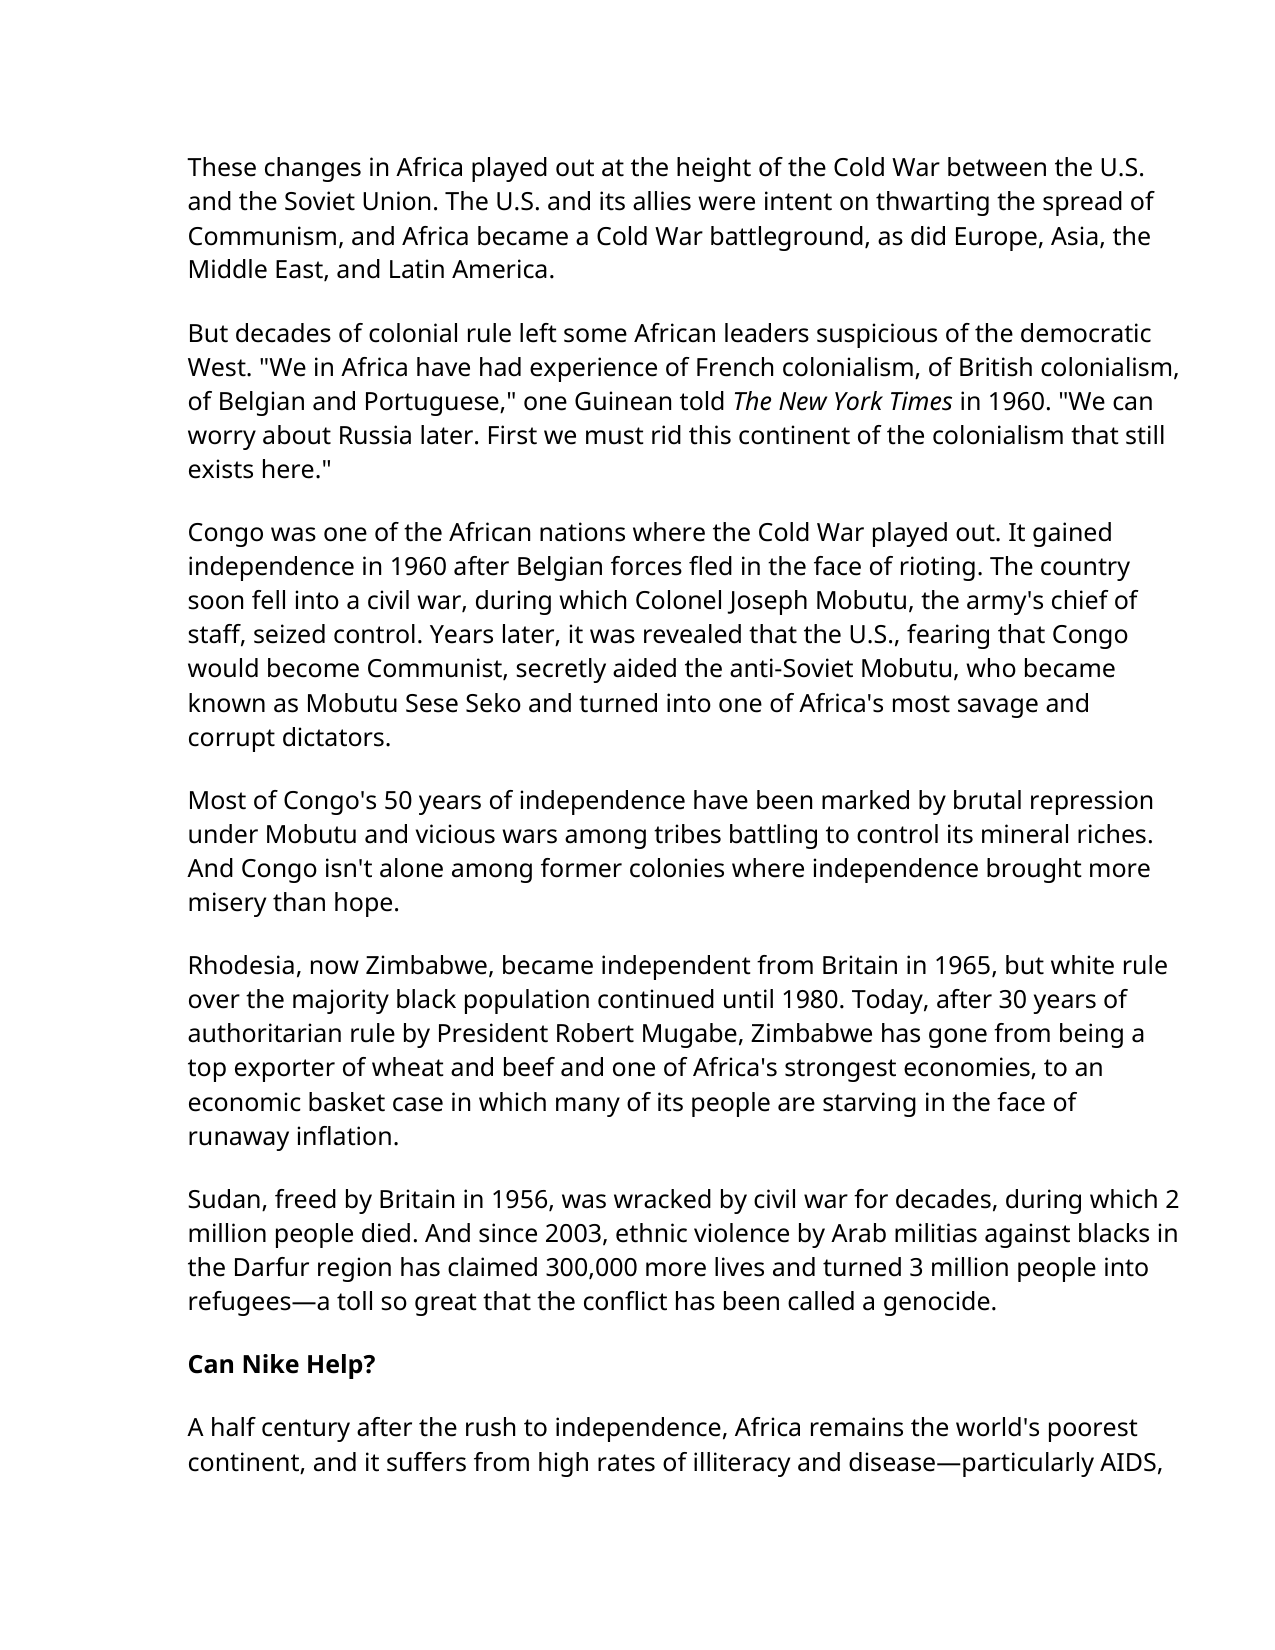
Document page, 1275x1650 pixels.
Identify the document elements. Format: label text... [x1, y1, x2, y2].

text Rhodesia, now Zimbabwe, became independent from Britain in 1965, but white rule over the majority black population continued until 1980. Today, after 30 years of authoritarian rule by President Robert Mugabe, Zimbabwe has gone from being a top exporter of wheat and beef and one of Africa's strongest economies, to an economic basket case in which many of its people are starving in the face of runaway inflation. [187, 948, 1181, 1152]
text Most of Congo's 50 years of independence have been marked by brutal repression under Mobutu and vicious wars among tribes battling to control its mineral riches. And Congo isn't alone among former colonies where independence brought more misery than hope. [187, 782, 1181, 919]
text But decades of colonial rule left some African leaders suspicious of the democratic West. "We in Africa have had experience of French colonialism, of British colonialism, of Belgian and Portuguese," one Guinean told The New York Times in 1960. "We can worry about Russia later. First we must rid this continent of the colonialism that still exists here." [187, 315, 1181, 486]
text These changes in Africa played out at the height of the Cold War between the U.S. and the Soviet Union. The U.S. and its allies were intent on thwarting the spread of Communism, and Africa became a Cold War battleground, as did Europe, Asia, the Middle East, and Latin America. [187, 150, 1181, 286]
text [187, 1410, 1181, 1478]
text Can Nike Help? [187, 1347, 1181, 1381]
text Sudan, freed by Britain in 1956, was wracked by civil war for decades, during which 2 million people died. And since 2003, ethnic violence by Arab militias against blacks in the Darfur region has claimed 300,000 more lives and turned 3 million people into refugees—a toll so great that the conflict has been called a genocide. [187, 1181, 1181, 1318]
text Congo was one of the African nations where the Cold War played out. It gained independence in 1960 after Belgian forces fled in the face of rioting. The country soon fell into a civil war, during which Colonel Joseph Mobutu, the army's chief of staff, seized control. Years later, it was revealed that the U.S., fearing that Congo would become Communist, secretly aided the anti-Soviet Mobutu, who became known as Mobutu Sese Seko and turned into one of Africa's most savage and corrupt dictators. [187, 515, 1181, 753]
